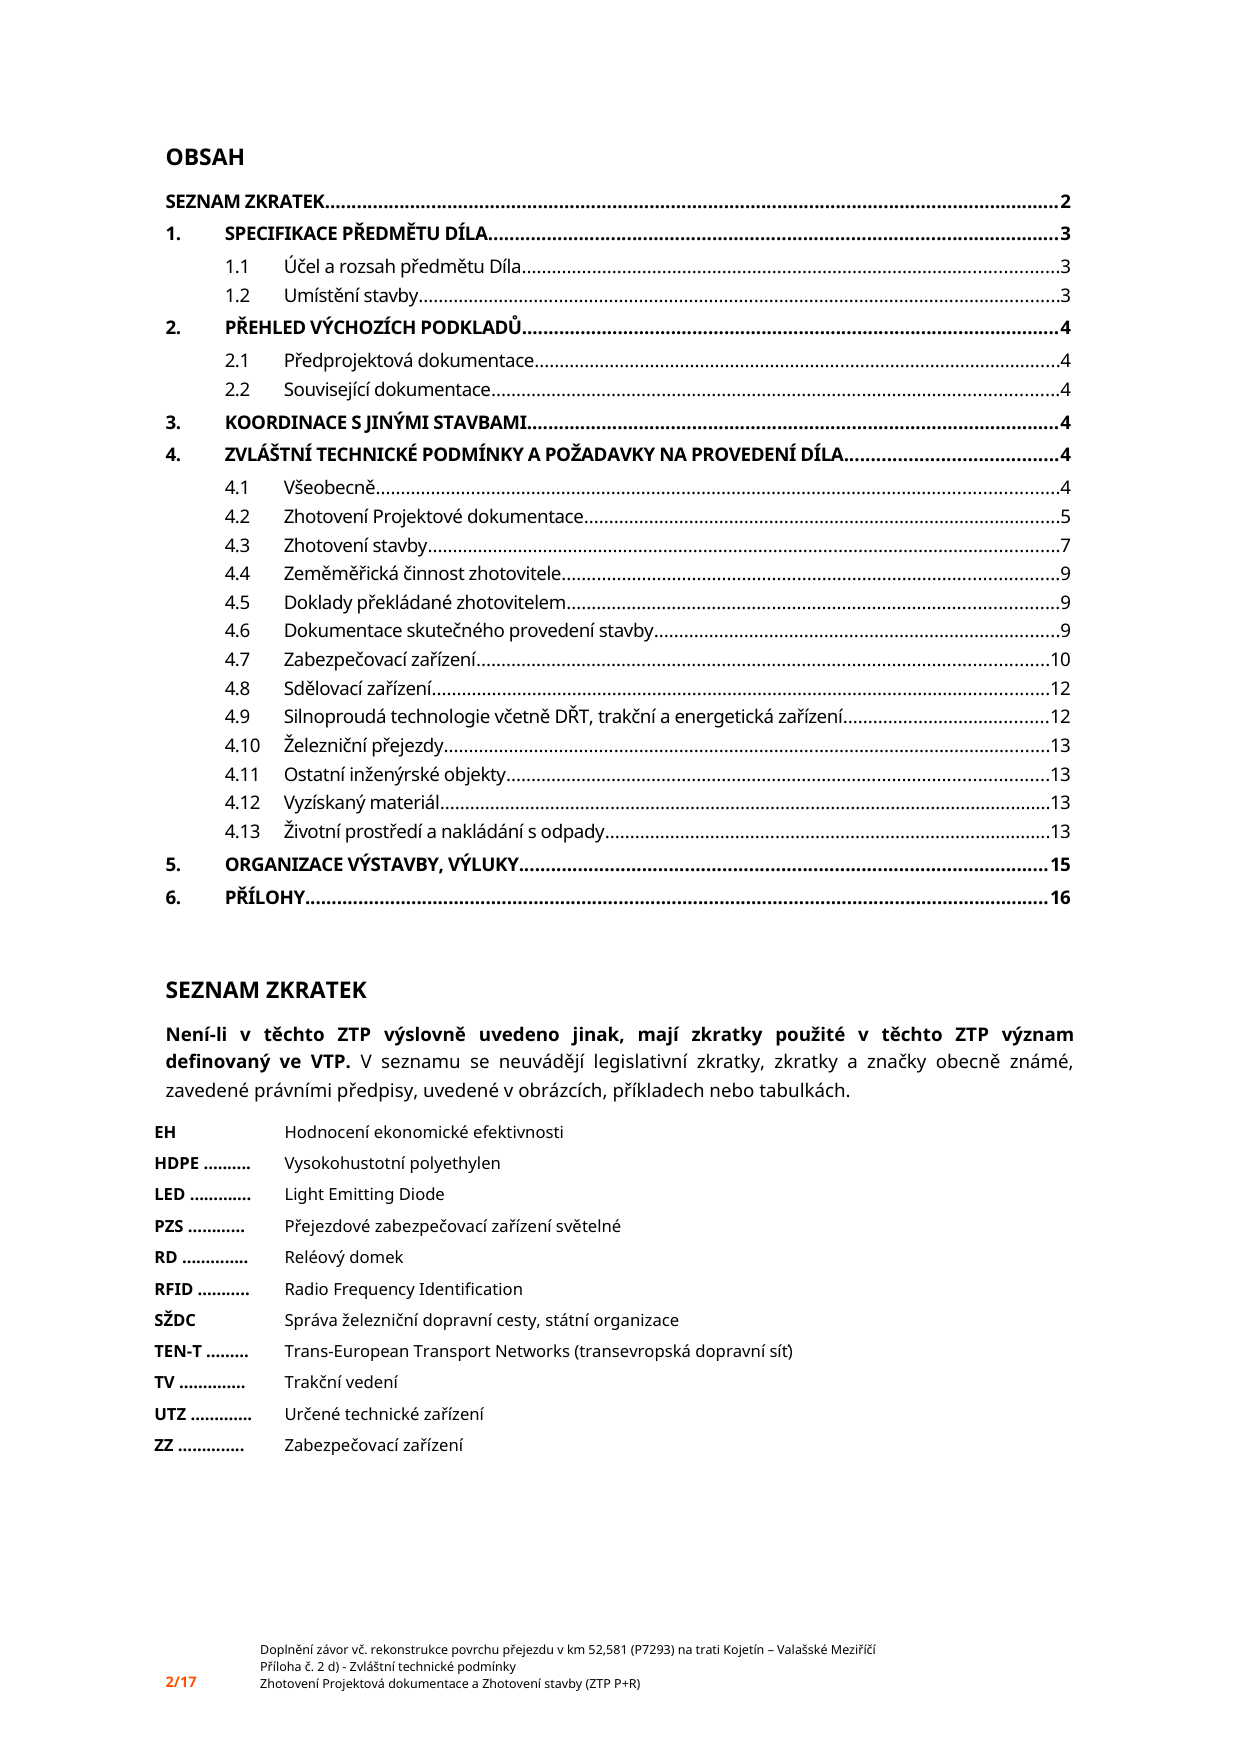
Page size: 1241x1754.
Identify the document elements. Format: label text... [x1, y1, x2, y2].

text 4.11 Ostatní inženýrské objekty 13 [224, 761, 1075, 787]
text 4.3 Zhotovení stavby 7 [224, 532, 1075, 557]
text 4.5 Doklady překládané zhotovitelem 9 [224, 589, 1075, 615]
text 4.1 Všeobecně 4 [224, 474, 1075, 500]
table_cell Správa železniční dopravní cesty, státní organizace [284, 1306, 1061, 1337]
text 4.13 Životní prostředí a nakládání s odpady 13 [224, 818, 1075, 844]
table_cell TEN-T ……… [154, 1337, 284, 1368]
text 6. PŘÍLOHY 16 [165, 884, 1045, 909]
text 4.2 Zhotovení Projektové dokumentace 5 [224, 503, 1075, 529]
table_cell Light Emitting Diode [284, 1180, 1061, 1211]
table_cell RD ………….. [154, 1243, 284, 1274]
text 1.2 Umístění stavby 3 [224, 282, 1075, 307]
table_cell ZZ ………….. [154, 1431, 284, 1462]
table_cell RFID ……….. [154, 1274, 284, 1306]
table_cell TV ………….. [154, 1368, 284, 1399]
text 1. SPECIFIKACE PŘEDMĚTU DÍLA 3 [165, 220, 1045, 246]
text SEZNAM ZKRATEK [165, 974, 1075, 1005]
text SEZNAM ZKRATEK 2 [165, 188, 1045, 214]
text 4.8 Sdělovací zařízení 12 [224, 675, 1075, 701]
text Obsah [165, 141, 1075, 173]
table_cell LED …………. [154, 1180, 284, 1211]
text 2. PŘEHLED VÝCHOZÍCH PODKLADŮ 4 [165, 315, 1045, 340]
text 4.6 Dokumentace skutečného provedení stavby 9 [224, 618, 1075, 643]
table_cell Trakční vedení [284, 1368, 1061, 1399]
table_cell HDPE ..…….. [154, 1149, 284, 1180]
text 2.2 Související dokumentace 4 [224, 376, 1075, 402]
table_cell Přejezdové zabezpečovací zařízení světelné [284, 1211, 1061, 1243]
text 4.9 Silnoproudá technologie včetně DŘT, trakční a energetická zařízení 12 [224, 704, 1075, 729]
table_cell Určené technické zařízení [284, 1400, 1061, 1431]
table_header EH [154, 1118, 284, 1149]
table_cell Vysokohustotní polyethylen [284, 1149, 1061, 1180]
text 3. KOORDINACE S JINÝMI STAVBAMI 4 [165, 409, 1045, 434]
table_cell Zabezpečovací zařízení [284, 1431, 1061, 1462]
text 4.10 Železniční přejezdy 13 [224, 732, 1075, 758]
table_cell Radio Frequency Identification [284, 1274, 1061, 1306]
table_cell UTZ …………. [154, 1400, 284, 1431]
text 4.4 Zeměměřická činnost zhotovitele 9 [224, 561, 1075, 586]
table_cell PZS ………… [154, 1211, 284, 1243]
text 4. ZVLÁŠTNÍ TECHNICKÉ PODMÍNKY A POŽADAVKY NA PROVEDENÍ DÍLA 4 [165, 442, 1045, 467]
table_cell Reléový domek [284, 1243, 1061, 1274]
text 1.1 Účel a rozsah předmětu Díla 3 [224, 253, 1075, 279]
text 5. ORGANIZACE VÝSTAVBY, VÝLUKY 15 [165, 851, 1045, 877]
table_header Hodnocení ekonomické efektivnosti [284, 1118, 1061, 1149]
text 4.12 Vyzískaný materiál 13 [224, 790, 1075, 815]
table_cell SŽDC [154, 1306, 284, 1337]
text Není-li v těchto ZTP výslovně uvedeno jinak, mají zkratky použité v těchto ZTP význam definovaný ve VTP. V seznamu se neuvádějí legislativní zkratky, zkratky a značky obecně známé, zavedené právními předpisy, uvedené v obrázcích, příkladech nebo tabulkách. [165, 1021, 1075, 1102]
text 2.1 Předprojektová dokumentace 4 [224, 347, 1075, 373]
text 4.7 Zabezpečovací zařízení 10 [224, 646, 1075, 672]
table_cell Trans-European Transport Networks (transevropská dopravní síť) [284, 1337, 1061, 1368]
